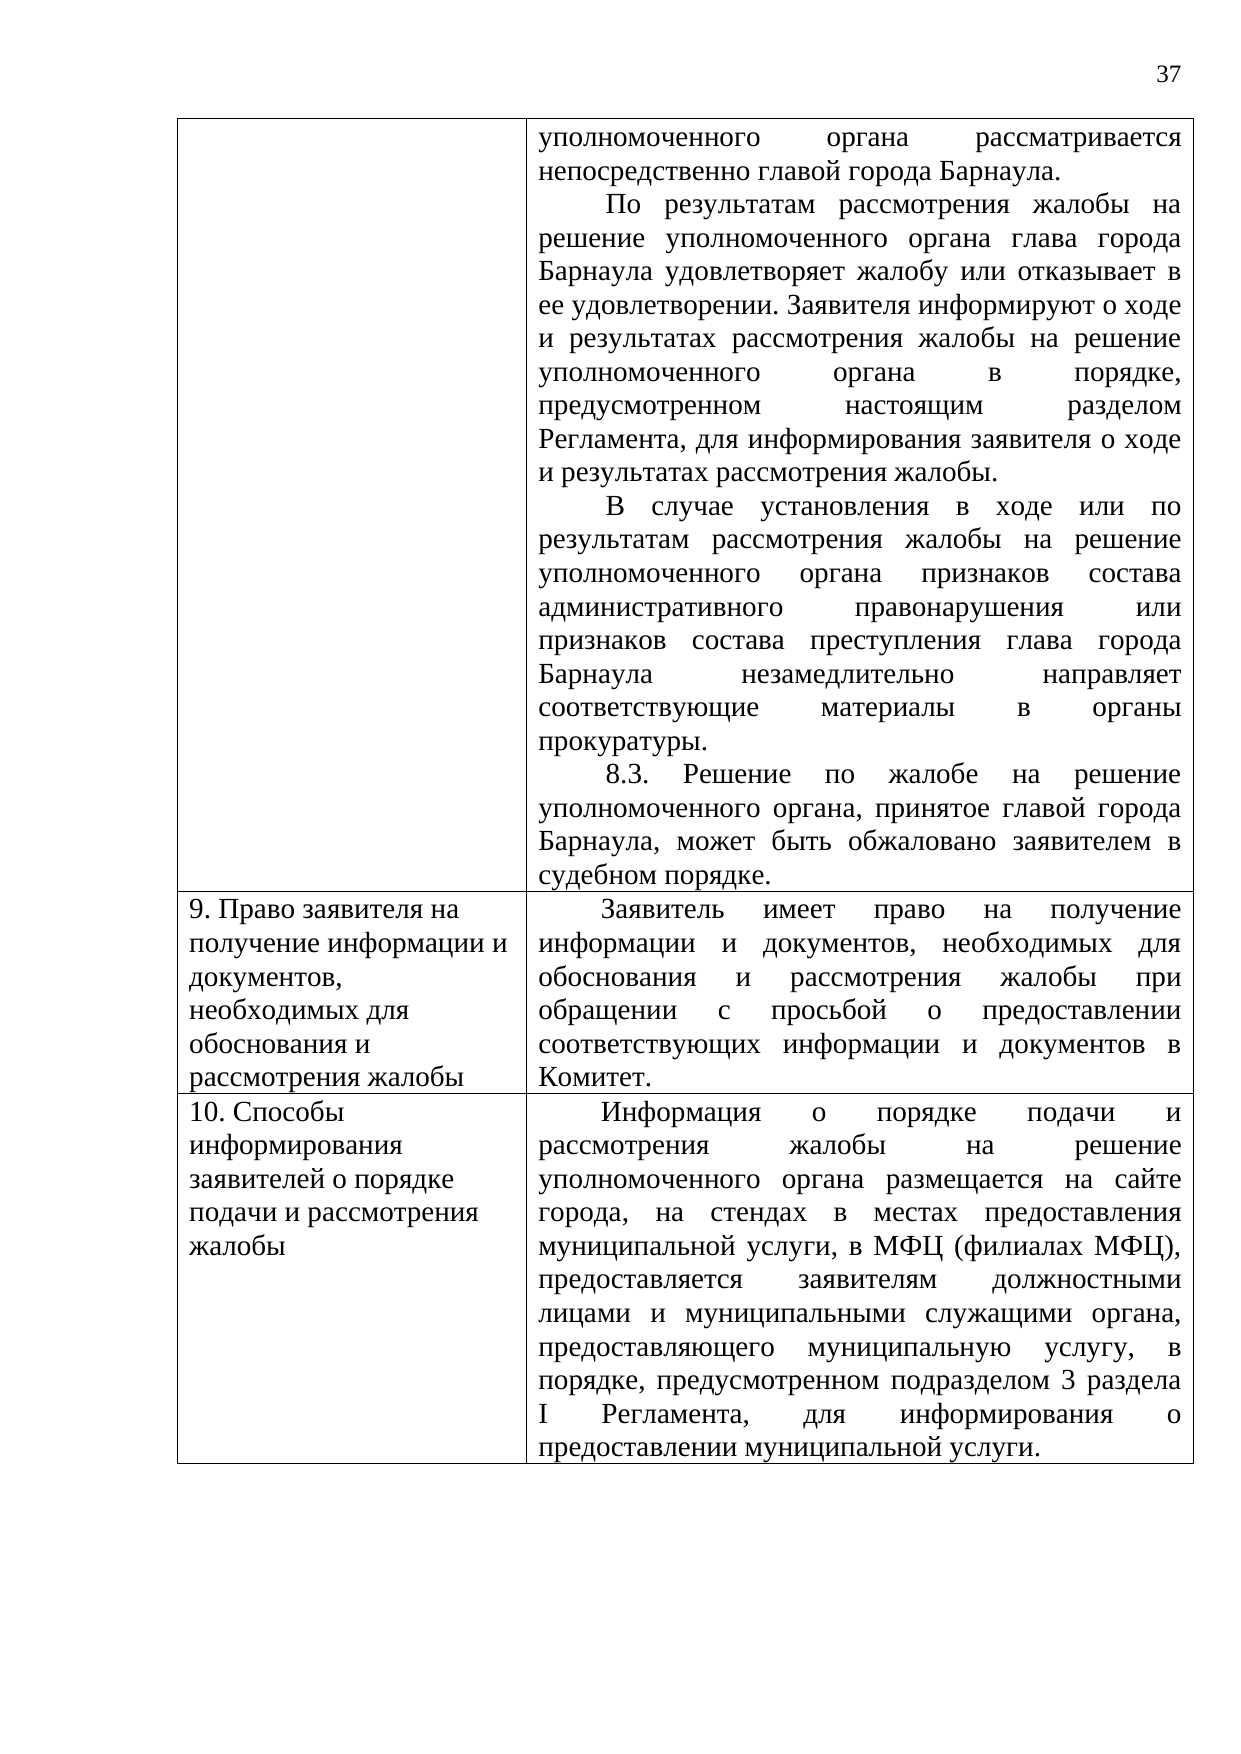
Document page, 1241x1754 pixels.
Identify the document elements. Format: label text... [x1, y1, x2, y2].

table_cell Информация о порядке подачи и рассмотрения жалобы на решение уполномоченного органа размещается на сайте города, на стендах в местах предоставления муниципальной услуги, в МФЦ (филиалах МФЦ), предоставляется заявителям должностными лицами и муниципальными служащими органа, предоставляющего муниципальную услугу, в порядке, предусмотренном подразделом 3 раздела I Регламента, для информирования о предоставлении муниципальной услуги. [527, 1094, 1193, 1463]
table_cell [527, 119, 1193, 891]
table_cell 9. Право заявителя на получение информации и документов, необходимых для обоснования и рассмотрения жалобы [178, 892, 526, 1093]
table_cell [178, 119, 526, 891]
table_cell 10. Способы информирования заявителей о порядке подачи и рассмотрения жалобы [178, 1094, 526, 1463]
table_cell Заявитель имеет право на получение информации и документов, необходимых для обоснования и рассмотрения жалобы при обращении с просьбой о предоставлении соответствующих информации и документов в Комитет. [527, 892, 1193, 1093]
